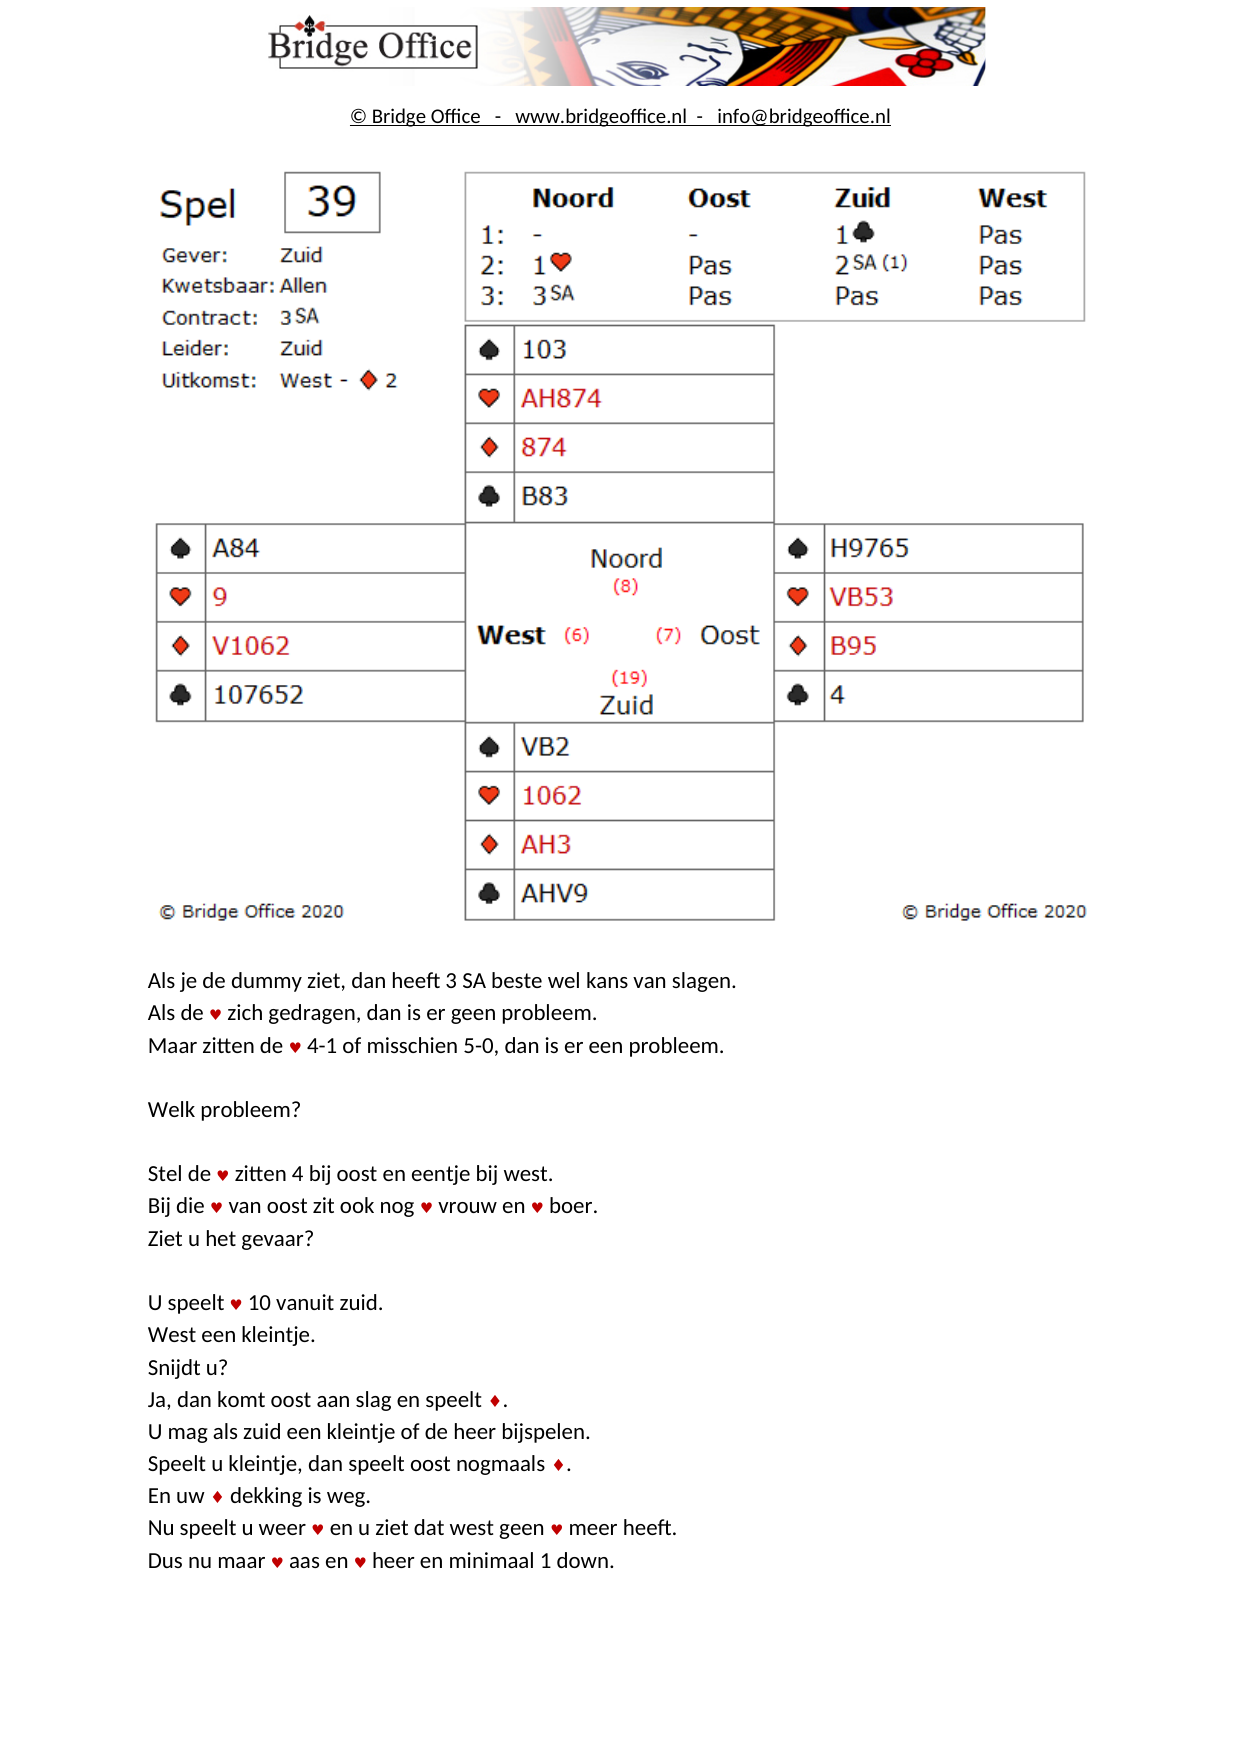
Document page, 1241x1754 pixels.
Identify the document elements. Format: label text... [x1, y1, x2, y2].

text Als je de dummy ziet, dan heeft 3 SA beste wel kans van slagen. [148, 966, 1093, 994]
text West een kleintje. [148, 1320, 1093, 1348]
text Bij die ♥ van oost zit ook nog ♥ vrouw en ♥ boer. [148, 1192, 1093, 1220]
text Maar zitten de ♥ 4-1 of misschien 5-0, dan is er een probleem. [148, 1031, 1093, 1059]
text Snijdt u? [148, 1353, 1093, 1381]
picture [241, 7, 985, 85]
text U speelt ♥ 10 vanuit zuid. [148, 1288, 1093, 1316]
text Speelt u kleintje, dan speelt oost nogmaals ♦. [148, 1449, 1093, 1477]
text Dus nu maar ♥ aas en ♥ heer en minimaal 1 down. [148, 1546, 1093, 1574]
text En uw ♦ dekking is weg. [148, 1481, 1093, 1509]
text Ja, dan komt oost aan slag en speelt ♦. [148, 1385, 1093, 1413]
text Welk probleem? [148, 1095, 1093, 1123]
picture [147, 160, 1093, 930]
text Als de ♥ zich gedragen, dan is er geen probleem. [148, 998, 1093, 1027]
text Ziet u het gevaar? [148, 1224, 1093, 1252]
text Stel de ♥ zitten 4 bij oost en eentje bij west. [148, 1159, 1093, 1187]
text U mag als zuid een kleintje of de heer bijspelen. [148, 1417, 1093, 1445]
text Nu speelt u weer ♥ en u ziet dat west geen ♥ meer heeft. [148, 1513, 1093, 1542]
